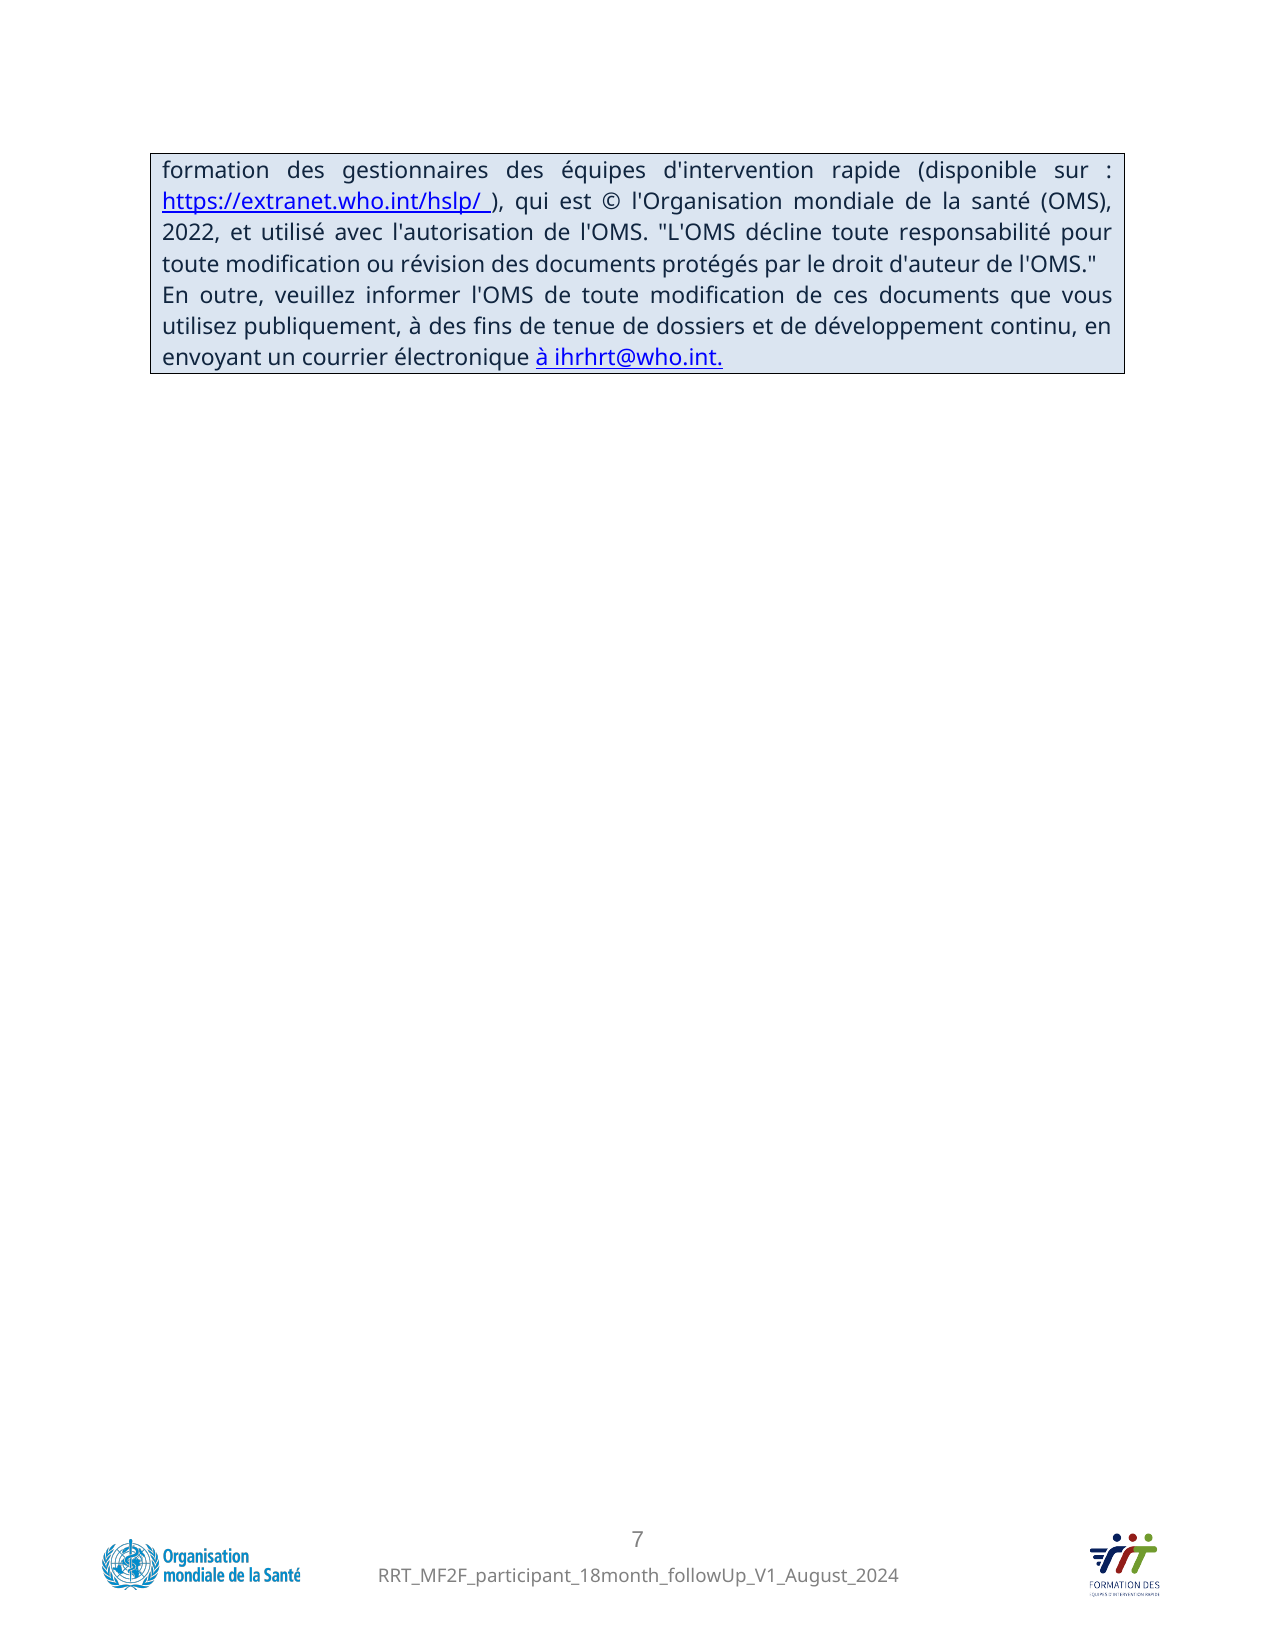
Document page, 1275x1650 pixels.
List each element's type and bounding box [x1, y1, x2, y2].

table_header [151, 154, 1124, 373]
picture [102, 1571, 124, 1590]
picture [102, 1539, 301, 1590]
picture [1089, 1533, 1160, 1597]
